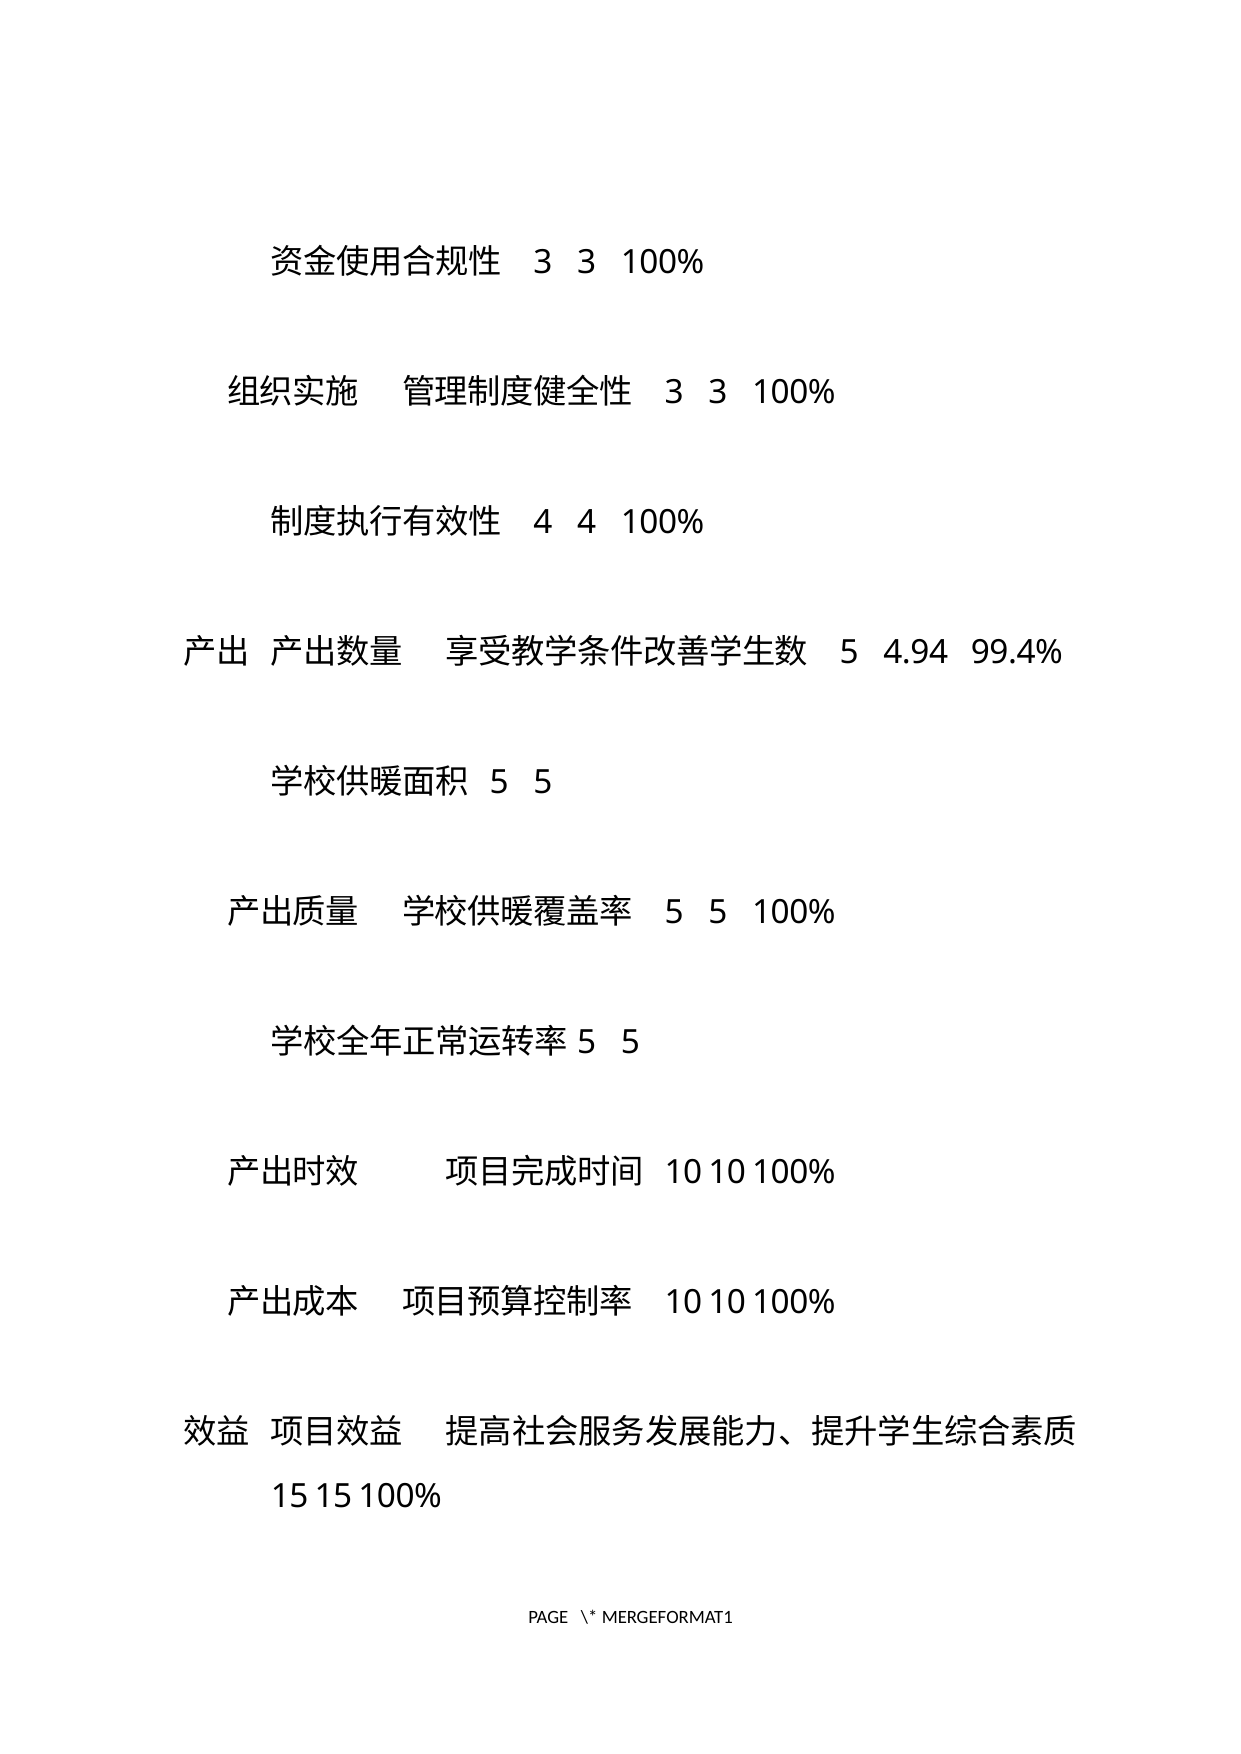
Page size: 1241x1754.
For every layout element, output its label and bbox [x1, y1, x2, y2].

text [183, 162, 1078, 1527]
